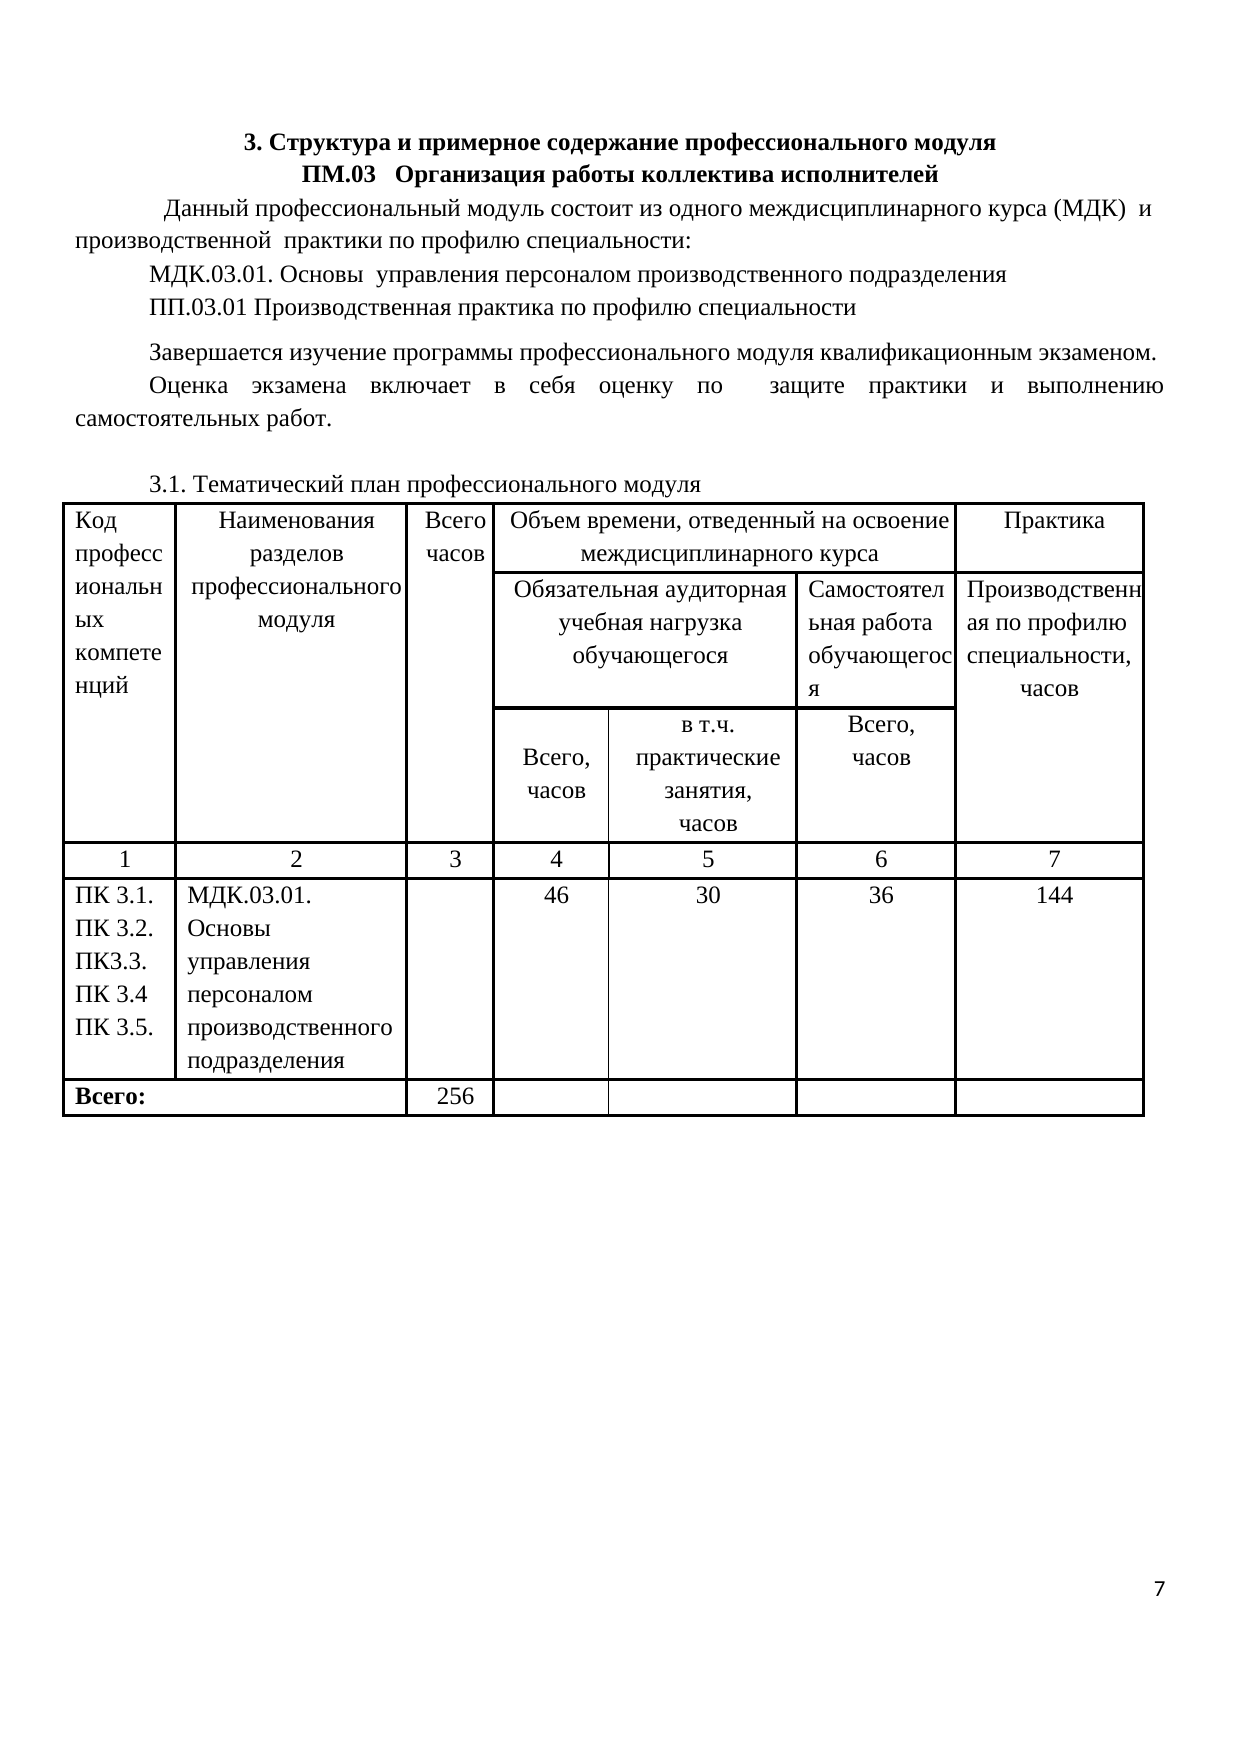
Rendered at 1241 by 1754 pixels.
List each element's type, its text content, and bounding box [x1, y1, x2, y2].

table_cell 46 [495, 880, 608, 1078]
table_cell 2 [177, 844, 405, 877]
table_header Всего часов [408, 505, 492, 841]
table_cell Всего, часов [798, 710, 954, 841]
text ПМ.03 Организация работы коллектива исполнителей [75, 159, 1165, 188]
text Завершается изучение программы профессионального модуля квалификационным экзаменом. [75, 337, 1165, 366]
list 3.1. Тематический план профессионального модуля [75, 469, 1165, 498]
table_cell Самостоятельная работа обучающегося [798, 574, 954, 706]
table_header Практика [957, 505, 1142, 571]
table_cell 1 [65, 844, 174, 877]
table_cell 144 [957, 880, 1142, 1078]
table_cell 4 [495, 844, 608, 877]
text Оценка экзамена включает в себя оценку по защите практики и выполнению самостоятельных работ. [75, 370, 1165, 432]
table_cell 30 [609, 880, 795, 1078]
table_header Наименования разделов профессионального модуля [177, 505, 405, 841]
table_cell МДК.03.01. Основы управления персоналом производственного подразделения [177, 880, 405, 1078]
table_cell Обязательная аудиторная учебная нагрузка обучающегося [495, 574, 795, 706]
table_header Объем времени, отведенный на освоение междисциплинарного курса [495, 505, 954, 571]
table_cell [609, 1081, 795, 1114]
table_cell [408, 880, 492, 1078]
table_cell Всего: [65, 1081, 405, 1114]
text 3. Структура и примерное содержание профессионального модуля [75, 127, 1165, 155]
table_cell ПК 3.1. ПК 3.2. ПК3.3. ПК 3.4 ПК 3.5. [65, 880, 174, 1078]
table_header Код профессиональных компетенций [65, 505, 174, 841]
table_cell 7 [957, 844, 1142, 877]
table_cell [798, 1081, 954, 1114]
table_cell 6 [798, 844, 954, 877]
table_cell 36 [798, 880, 954, 1078]
table_cell 5 [610, 844, 795, 877]
table_cell [495, 1081, 608, 1114]
text Данный профессиональный модуль состоит из одного междисциплинарного курса (МДК) и производственной практики по профилю специальности: [75, 193, 1165, 254]
table_cell Производственная по профилю специальности, часов [957, 574, 1142, 841]
table_cell Всего, часов [495, 710, 608, 841]
table_cell 256 [408, 1081, 492, 1114]
table_header МДК.03.01. Основы управления персоналом производственного подразделения ПП.03.01 Производственная практика по профилю специальности [64, 259, 1149, 337]
table_cell в т.ч. практические занятия, часов [609, 710, 795, 841]
table_cell 3 [408, 844, 492, 877]
table_cell [957, 1081, 1142, 1114]
